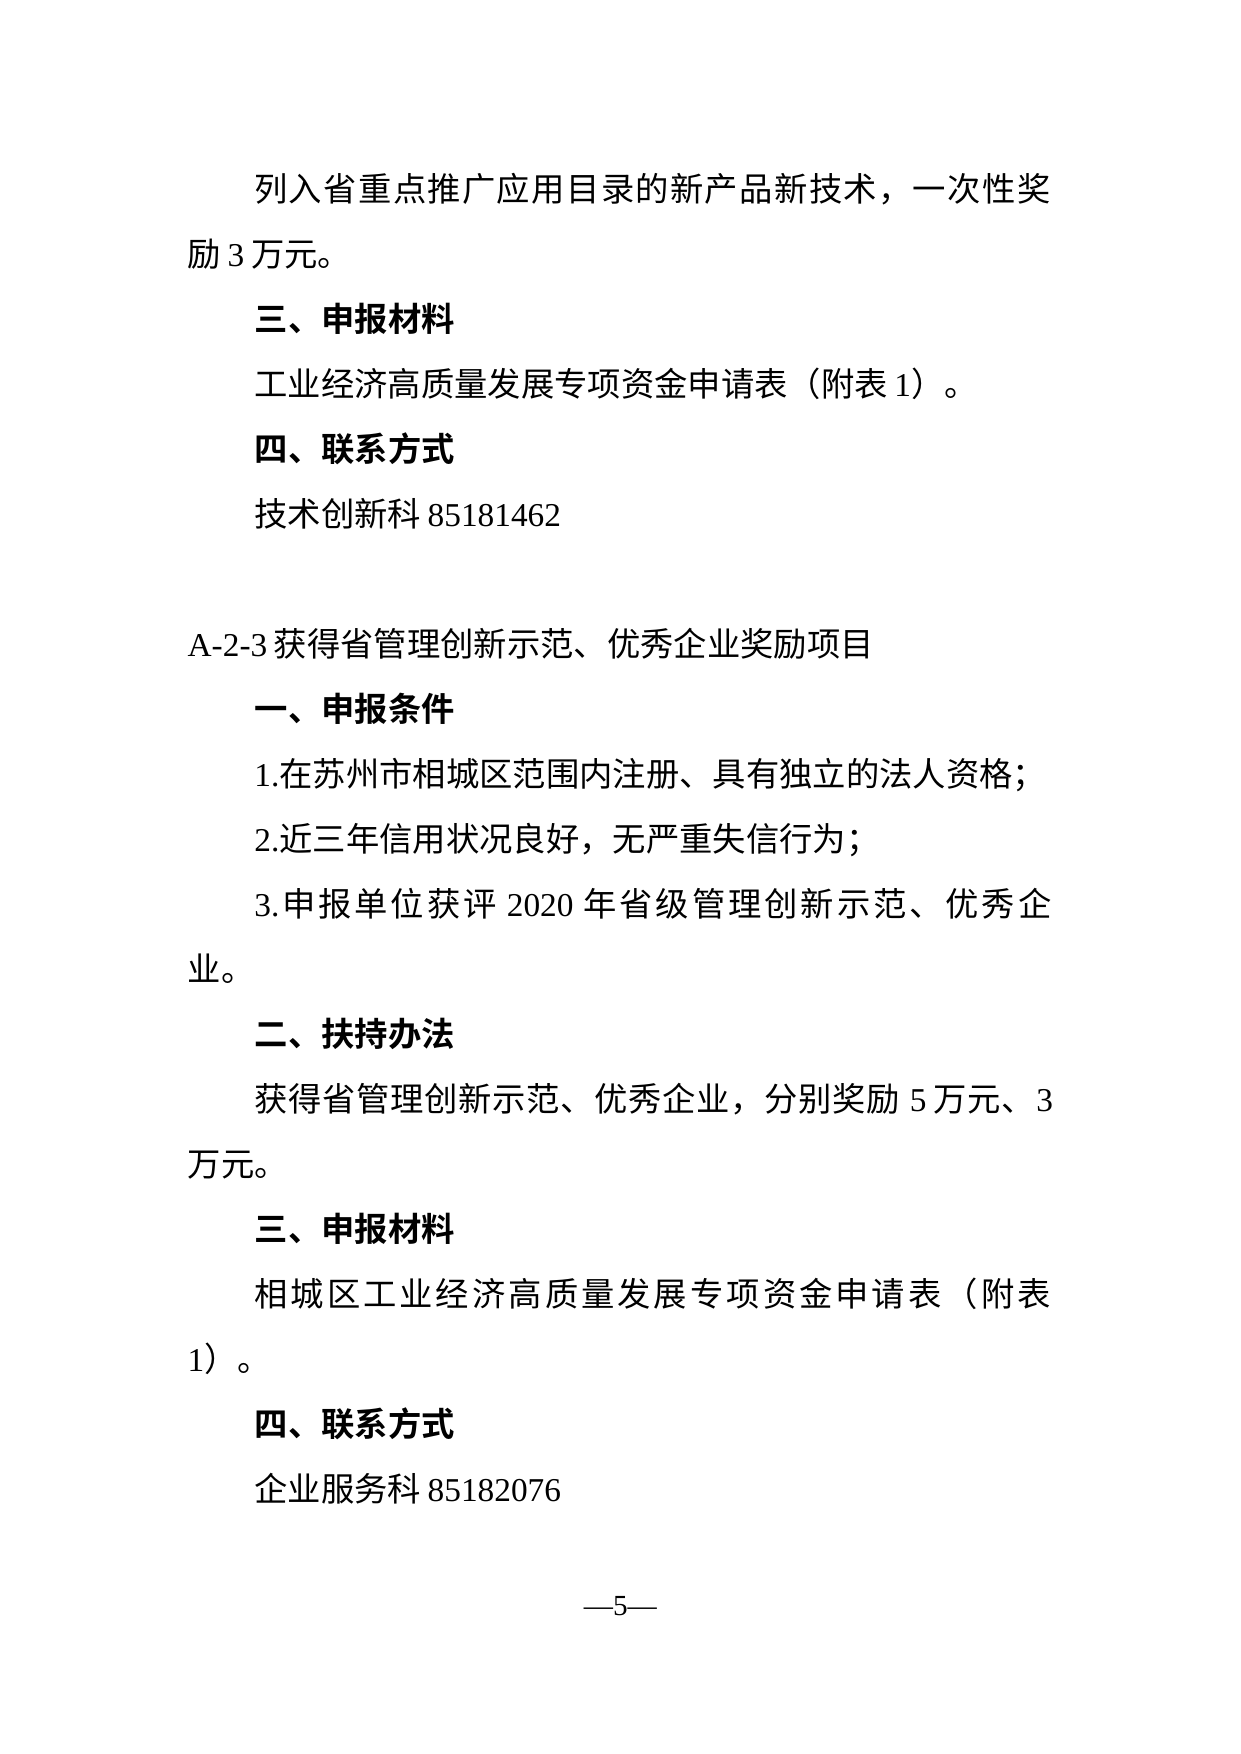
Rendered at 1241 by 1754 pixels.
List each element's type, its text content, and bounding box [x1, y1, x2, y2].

text 列入省重点推广应用目录的新产品新技术，一次性奖励3万元。 [187, 154, 1053, 284]
text 相城区工业经济高质量发展专项资金申请表（附表1）。 [187, 1259, 1053, 1389]
text 3.申报单位获评2020年省级管理创新示范、优秀企业。 [187, 869, 1053, 999]
text 工业经济高质量发展专项资金申请表（附表1）。 [187, 349, 1053, 414]
text 1.在苏州市相城区范围内注册、具有独立的法人资格； [187, 739, 1053, 804]
text 三、申报材料 [187, 284, 1053, 349]
text 四、联系方式 [187, 414, 1053, 479]
subtitle A-2-3获得省管理创新示范、优秀企业奖励项目 [187, 609, 1053, 674]
text 一、申报条件 [187, 674, 1053, 739]
text 三、申报材料 [187, 1194, 1053, 1259]
text 技术创新科85181462 [187, 479, 1053, 544]
text 二、扶持办法 [187, 999, 1053, 1064]
text 四、联系方式 [187, 1389, 1053, 1454]
text 2.近三年信用状况良好，无严重失信行为； [187, 804, 1053, 869]
text 企业服务科85182076 [187, 1454, 1053, 1519]
text 获得省管理创新示范、优秀企业，分别奖励5万元、3万元。 [187, 1064, 1053, 1194]
